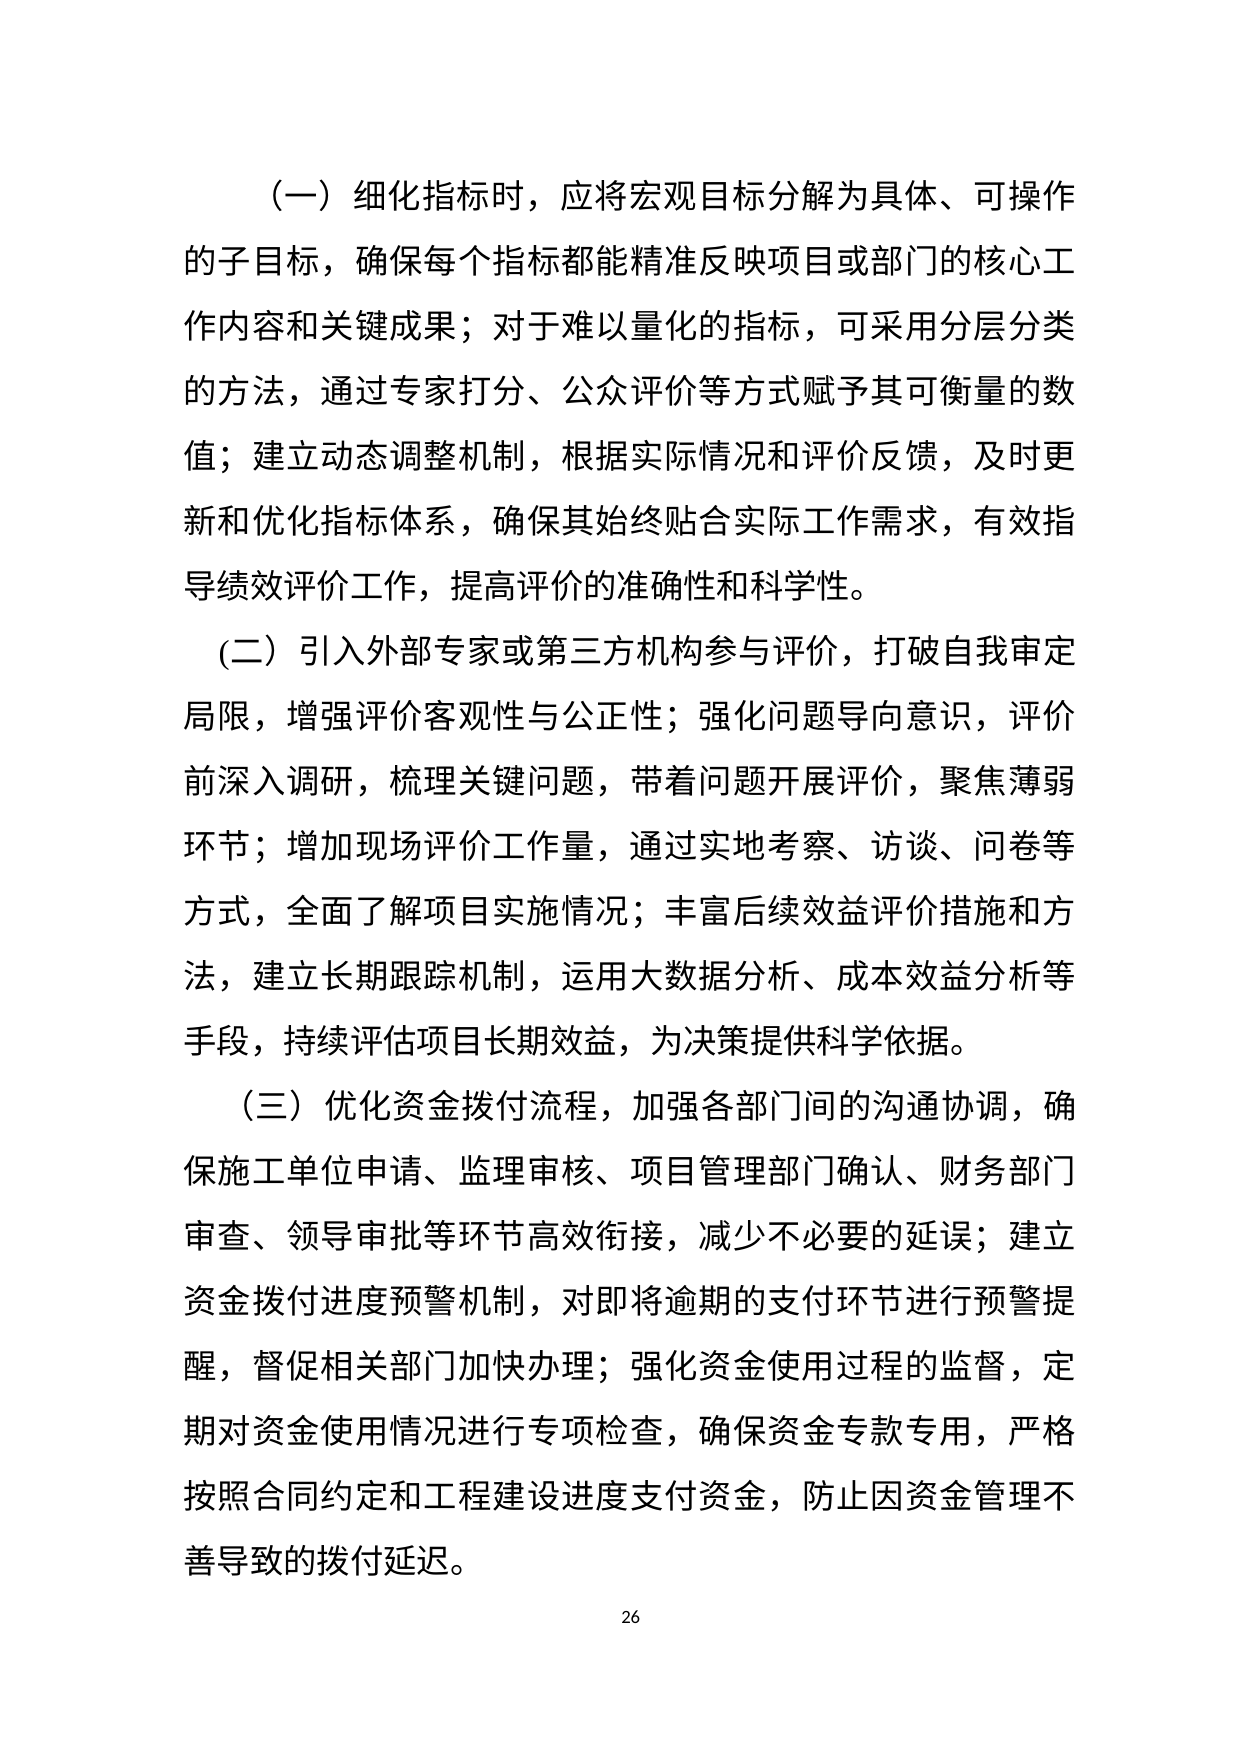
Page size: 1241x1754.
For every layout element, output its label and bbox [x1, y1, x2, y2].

text [183, 162, 1078, 1592]
